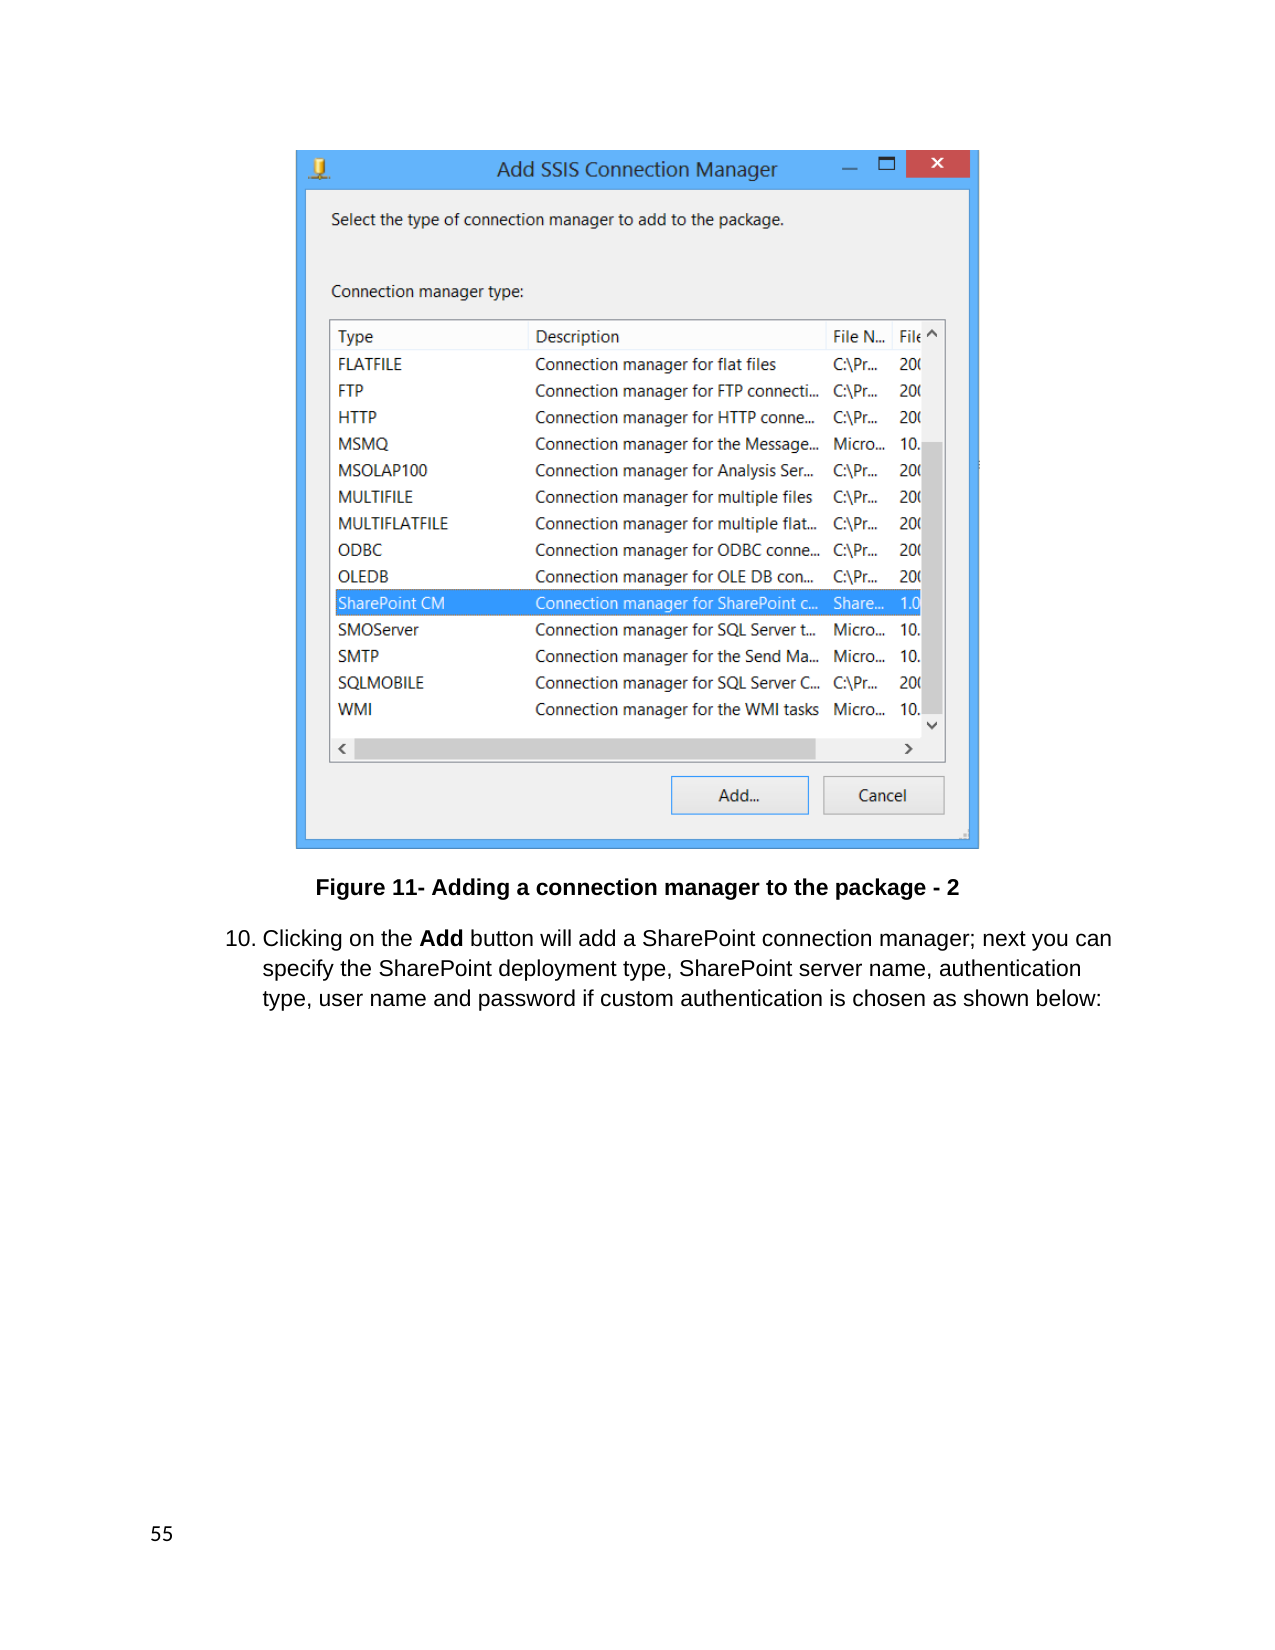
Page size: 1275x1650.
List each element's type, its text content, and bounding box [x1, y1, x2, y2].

list Clicking on the Add button will add a SharePoint connection manager; next you can specify the SharePoint deployment type, SharePoint server name, authentication type, user name and password if custom authentication is chosen as shown below: [225, 925, 1125, 1011]
text Figure 11- Adding a connection manager to the package - 2 [150, 874, 1125, 900]
picture [295, 150, 980, 849]
